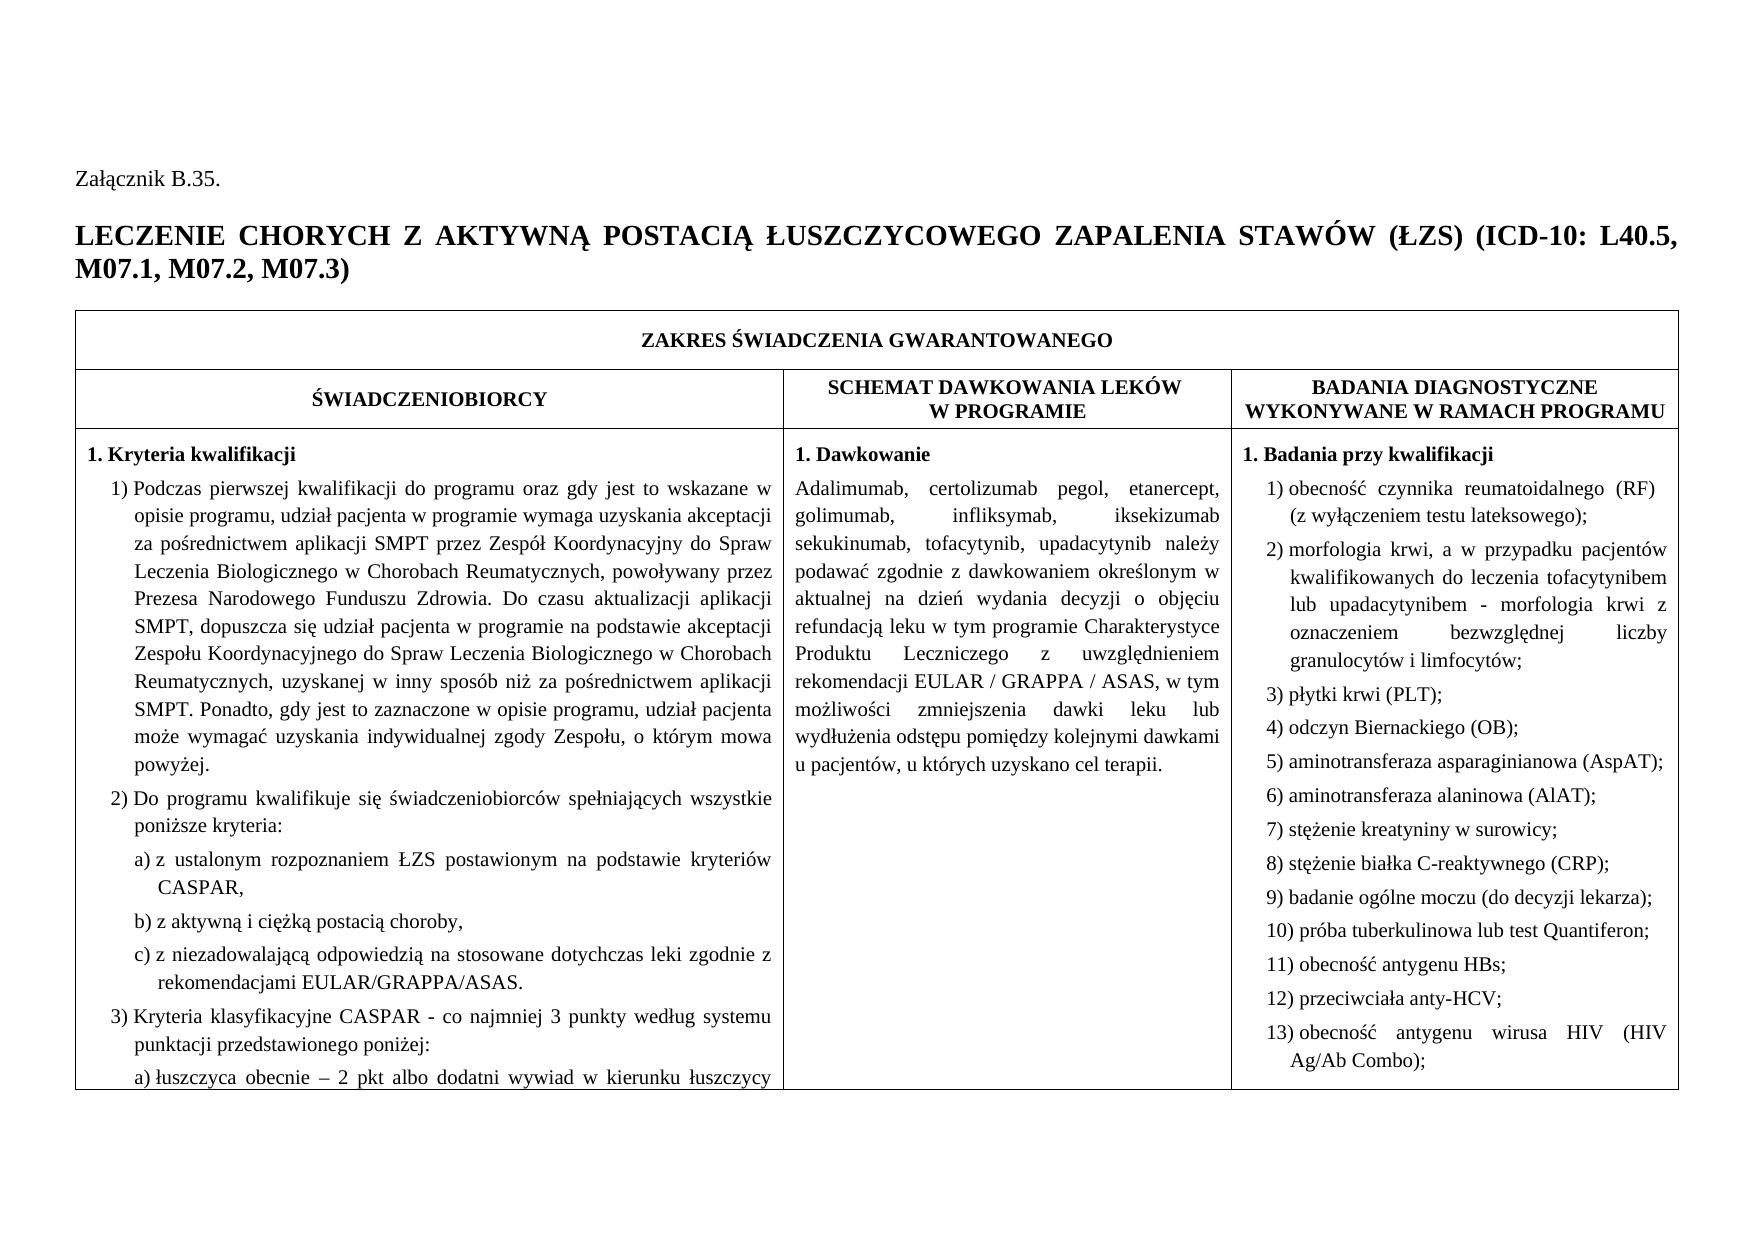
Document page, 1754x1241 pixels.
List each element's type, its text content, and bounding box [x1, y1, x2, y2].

table_cell BADANIA DIAGNOSTYCZNE WYKONYWANE W RAMACH PROGRAMU [1232, 370, 1678, 428]
table_header ZAKRES ŚWIADCZENIA GWARANTOWANEGO [76, 311, 1678, 369]
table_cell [1232, 429, 1678, 1089]
table_cell ŚWIADCZENIOBIORCY [76, 370, 783, 428]
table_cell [76, 429, 783, 1089]
table_cell SCHEMAT DAWKOWANIA LEKÓW W PROGRAMIE [784, 370, 1231, 428]
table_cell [784, 429, 1231, 1089]
text LECZENIE CHORYCH Z AKTYWNĄ POSTACIĄ ŁUSZCZYCOWEGO ZAPALENIA STAWÓW (ŁZS) (ICD-10: L40.5, M07.1, M07.2, M07.3) [75, 218, 1679, 285]
text Załącznik B.35. [75, 165, 1679, 192]
